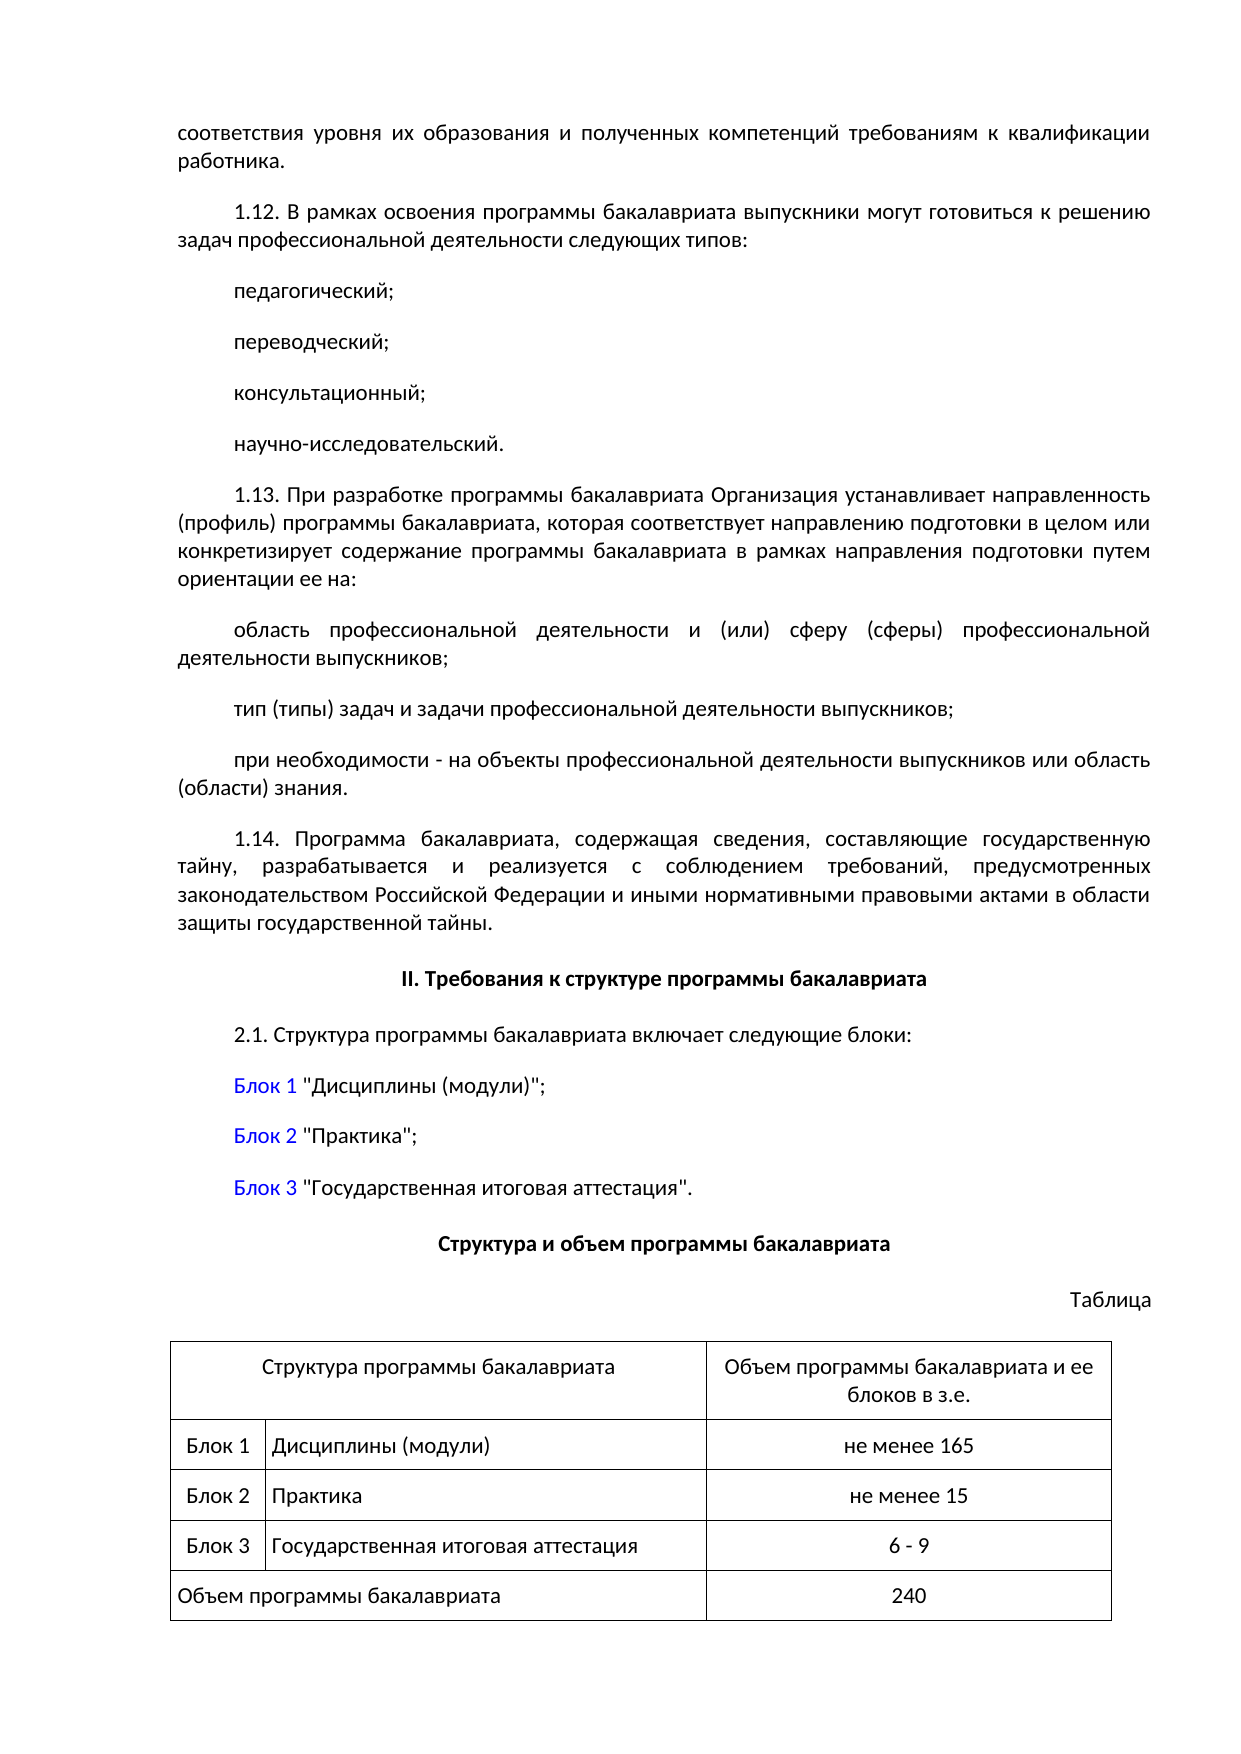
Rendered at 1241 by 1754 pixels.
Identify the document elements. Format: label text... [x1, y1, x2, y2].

table_cell Практика [266, 1470, 706, 1520]
table_cell 240 [707, 1571, 1111, 1620]
table_cell Блок 2 [171, 1470, 265, 1520]
text тип (типы) задач и задачи профессиональной деятельности выпускников; [177, 694, 1152, 722]
text научно-исследовательский. [177, 429, 1152, 457]
text 1.13. При разработке программы бакалавриата Организация устанавливает направленность (профиль) программы бакалавриата, которая соответствует направлению подготовки в целом или конкретизирует содержание программы бакалавриата в рамках направления подготовки путем ориентации ее на: [177, 480, 1152, 592]
text область профессиональной деятельности и (или) сферу (сферы) профессиональной деятельности выпускников; [177, 615, 1152, 671]
text Блок 1 "Дисциплины (модули)"; [177, 1071, 1152, 1099]
text при необходимости - на объекты профессиональной деятельности выпускников или область (области) знания. [177, 745, 1152, 801]
table_cell 6 - 9 [707, 1521, 1111, 1570]
table_header Объем программы бакалавриата и ее блоков в з.е. [707, 1342, 1111, 1419]
table_cell Дисциплины (модули) [266, 1420, 706, 1469]
text переводческий; [177, 327, 1152, 355]
text Блок 3 "Государственная итоговая аттестация". [177, 1173, 1152, 1201]
text 1.14. Программа бакалавриата, содержащая сведения, составляющие государственную тайну, разрабатывается и реализуется с соблюдением требований, предусмотренных законодательством Российской Федерации и иными нормативными правовыми актами в области защиты государственной тайны. [177, 824, 1152, 936]
table_cell Блок 1 [171, 1420, 265, 1469]
text Таблица [177, 1285, 1152, 1313]
text педагогический; [177, 276, 1152, 304]
text Блок 2 "Практика"; [177, 1122, 1152, 1150]
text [177, 118, 1152, 174]
table_cell Государственная итоговая аттестация [266, 1521, 706, 1570]
title II. Требования к структуре программы бакалавриата [177, 964, 1152, 992]
table_cell не менее 165 [707, 1420, 1111, 1469]
text 1.12. В рамках освоения программы бакалавриата выпускники могут готовиться к решению задач профессиональной деятельности следующих типов: [177, 197, 1152, 253]
text консультационный; [177, 378, 1152, 406]
table_cell Объем программы бакалавриата [171, 1571, 706, 1620]
table_cell Блок 3 [171, 1521, 265, 1570]
table_cell не менее 15 [707, 1470, 1111, 1520]
table_header Структура программы бакалавриата [171, 1342, 706, 1419]
text 2.1. Структура программы бакалавриата включает следующие блоки: [177, 1020, 1152, 1048]
title Структура и объем программы бакалавриата [177, 1229, 1152, 1257]
